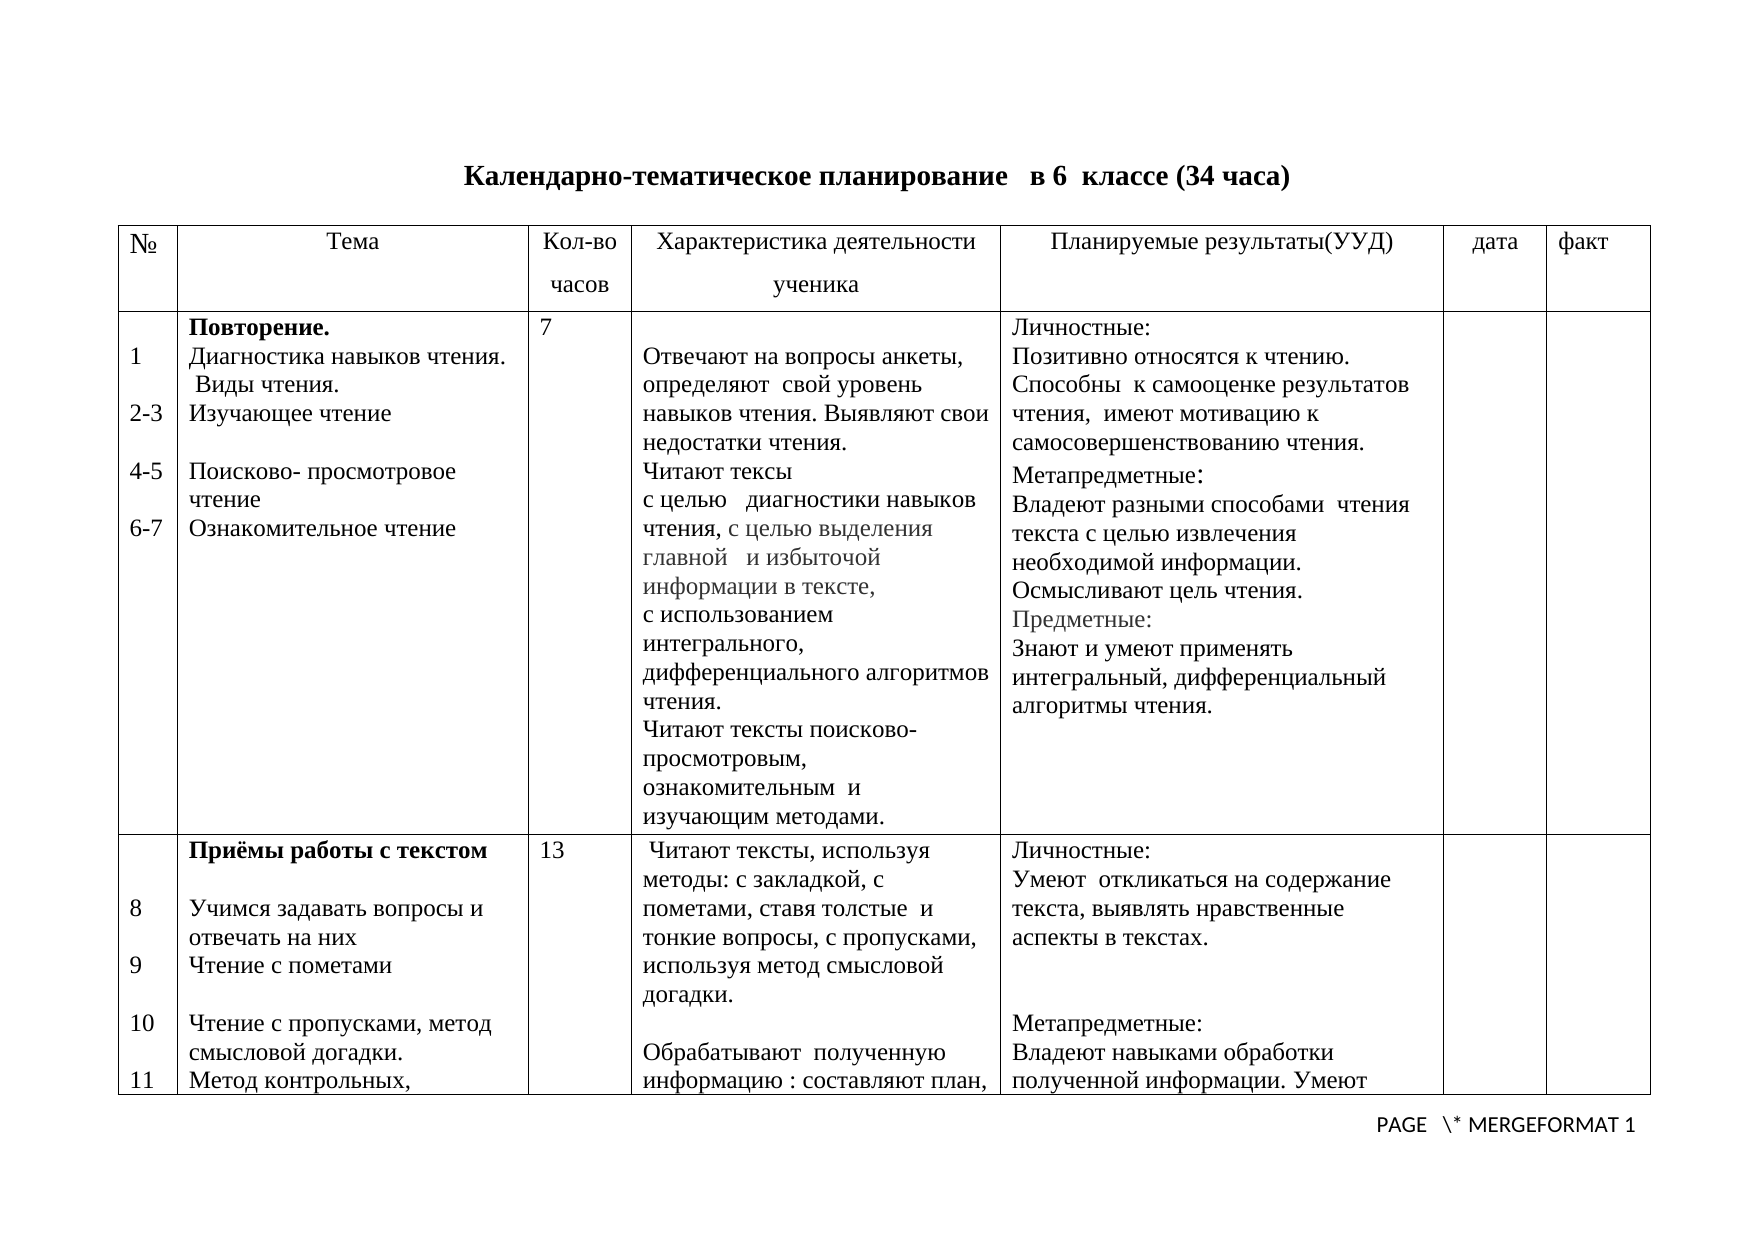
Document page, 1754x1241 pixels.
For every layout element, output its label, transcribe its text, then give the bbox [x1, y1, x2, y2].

table_cell 13 [529, 835, 631, 1094]
table_cell Отвечают на вопросы анкеты, определяют свой уровень навыков чтения. Выявляют свои недостатки чтения. Читают тексы с целью диагностики навыков чтения, с целью выделения главной и избыточой информации в тексте, с использованием интегрального, дифференциального алгоритмов чтения. Читают тексты поисково- просмотровым, ознакомительным и изучающим методами. [632, 312, 1000, 834]
table_cell [1547, 312, 1650, 834]
table_cell Личностные: Позитивно относятся к чтению. Способны к самооценке результатов чтения, имеют мотивацию к самосовершенствованию чтения. Метапредметные: Владеют разными способами чтения текста с целью извлечения необходимой информации. Осмысливают цель чтения. Предметные: Знают и умеют применять интегральный, дифференциальный алгоритмы чтения. [1001, 312, 1443, 834]
table_cell [1444, 312, 1546, 834]
text Календарно-тематическое планирование в 6 классе (34 часа) [118, 158, 1636, 191]
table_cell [178, 835, 528, 1094]
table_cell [1001, 835, 1443, 1094]
table_cell [1547, 835, 1650, 1094]
table_cell 1 2-3 4-5 6-7 [119, 312, 177, 834]
table_header № [119, 226, 177, 311]
table_header дата [1444, 226, 1546, 311]
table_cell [119, 835, 177, 1094]
table_cell [1444, 835, 1546, 1094]
table_cell 7 [529, 312, 631, 834]
table_header Планируемые результаты(УУД) [1001, 226, 1443, 311]
table_header Тема [178, 226, 528, 311]
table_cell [632, 835, 1000, 1094]
table_header факт [1547, 226, 1650, 311]
table_cell Повторение. Диагностика навыков чтения. Виды чтения. Изучающее чтение Поисково- просмотровое чтение Ознакомительное чтение [178, 312, 528, 834]
table_header Характеристика деятельности ученика [632, 226, 1000, 311]
table_header Кол-во часов [529, 226, 631, 311]
